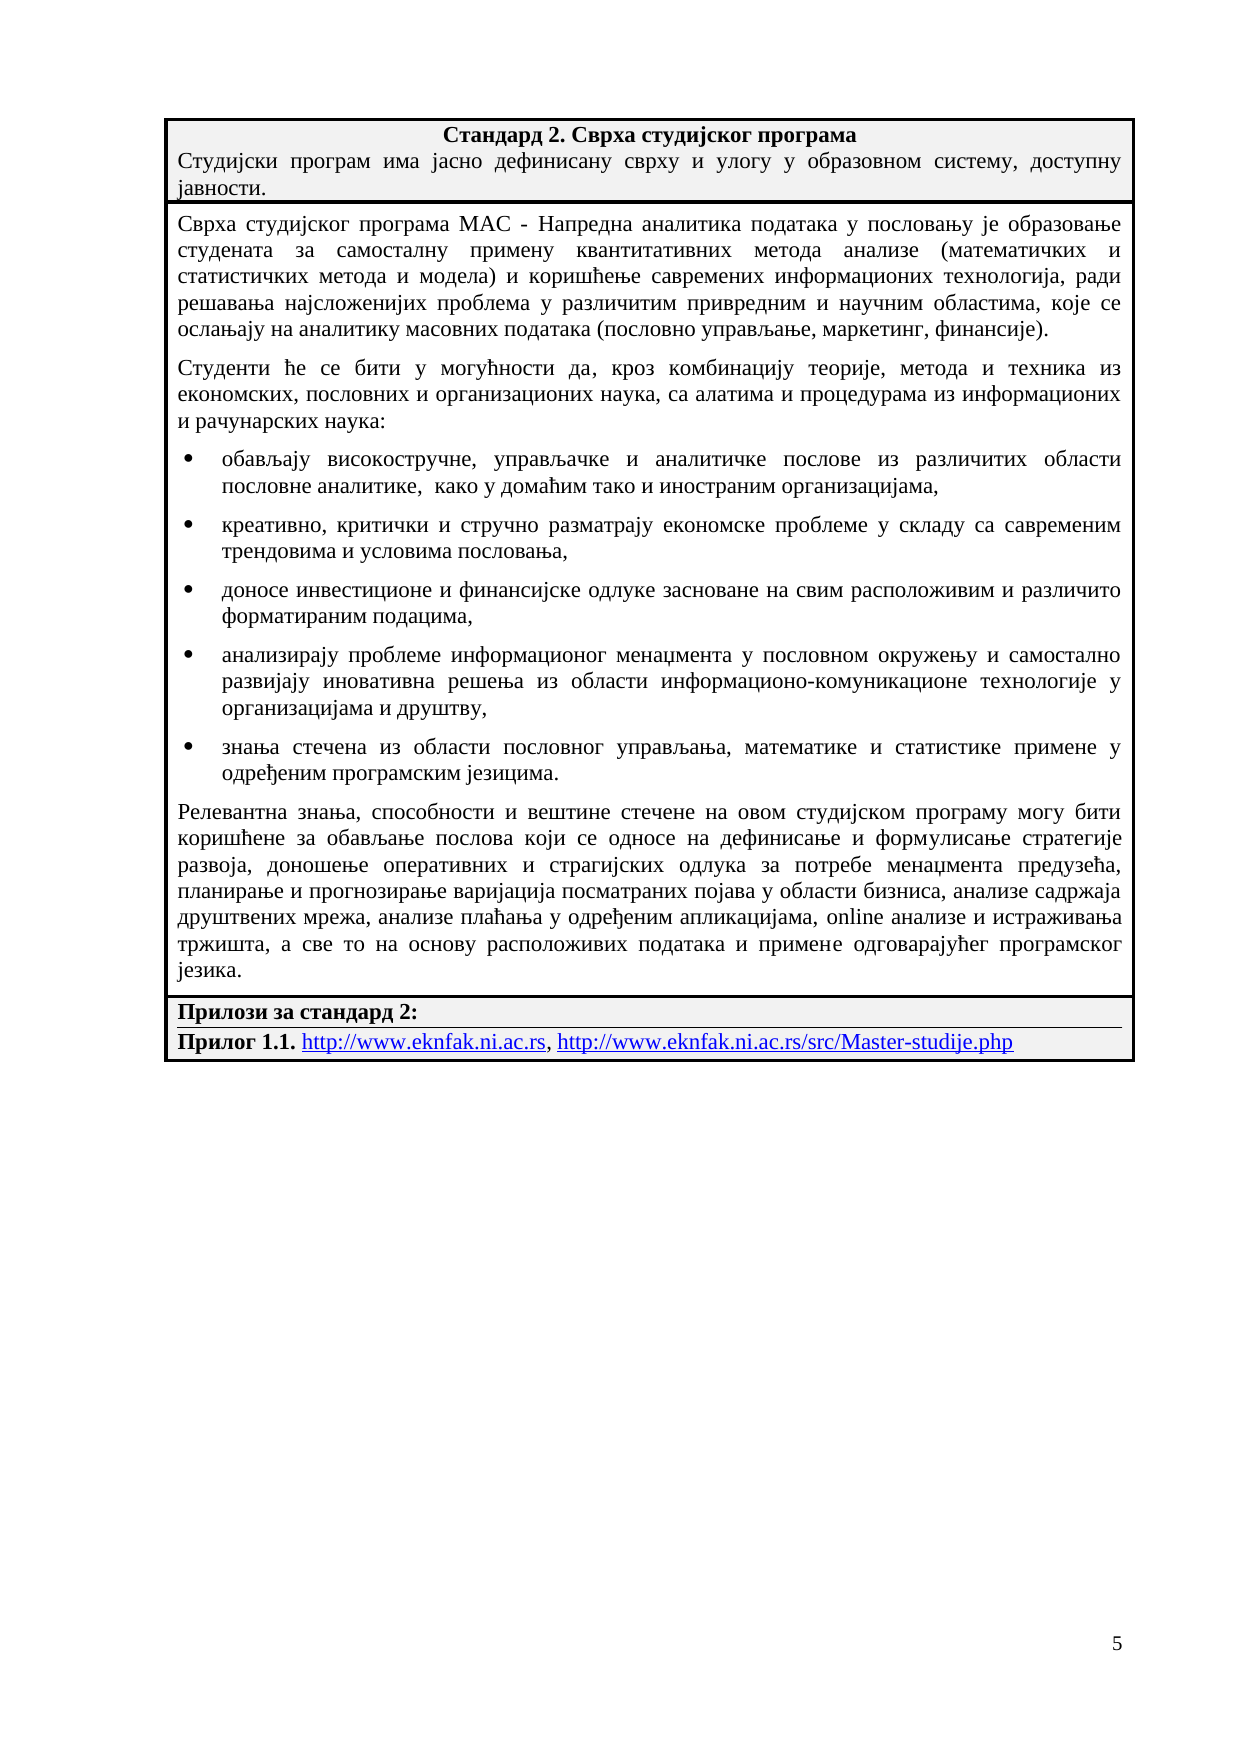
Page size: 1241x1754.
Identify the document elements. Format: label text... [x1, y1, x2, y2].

table_cell Прилози за стандард 2: Прилог 1.1. http://www.eknfak.ni.ac.rs, http://www.eknfak.ni.ac.rs/src/Master-studije.php [168, 998, 1132, 1059]
table_cell Сврха студијског програма МАС - Напредна аналитика података у пословању је образовање студената за самосталну примену квантитативних метода анализе (математичких и статистичких метода и модела) и коришћење савремених информационих технологија, ради решавања најсложенијих проблема у различитим привредним и научним областима, које се ослањају на аналитику масовних података (пословно управљање, маркетинг, финансије). Студенти ће се бити у могућности да, кроз комбинацију теорије, метода и техника из економских, пословних и организационих наука, са алатима и процедурама из информационих и рачунарских наука: обављају високостручнe, управљачкe и аналитичкe пословe из различитих области пословне аналитике, како у домаћим тако и иностраним организацијама, креативно, критички и стручно разматрају економске проблемe у складу са савременим трендовима и условима пословања, доносе инвестиционе и финансијске одлуке засноване на свим расположивим и различито форматираним подацима, анализирају проблеме информационог менаџмента у пословном окружењу и самостално развијају иновативна решења из области информационо-комуникационе технологије у организацијама и друштву, знања стечена из области пословног управљања, математике и статистике примене у одређеним програмским језицима. Релевантна знања, способности и вештине стечене на овом студијском програму могу бити коришћене за обављање послова који се односе на дефинисање и формулисање стратегије развоја, доношење оперативних и страгијских одлука за потребе менаџмента предузећа, планирање и прогнозирање варијација посматраних појава у области бизниса, анализе садржаја друштвених мрежа, анализе плаћања у одређеним апликацијама, online анализе и истраживања тржишта, а све то на основу расположивих података и применe одговарајућег програмског језика. [168, 204, 1132, 995]
table_header Стандард 2. Сврха студијског програма Студијски програм има јасно дефинисану сврху и улогу у образовном систему, доступну јавности. [168, 121, 1132, 200]
